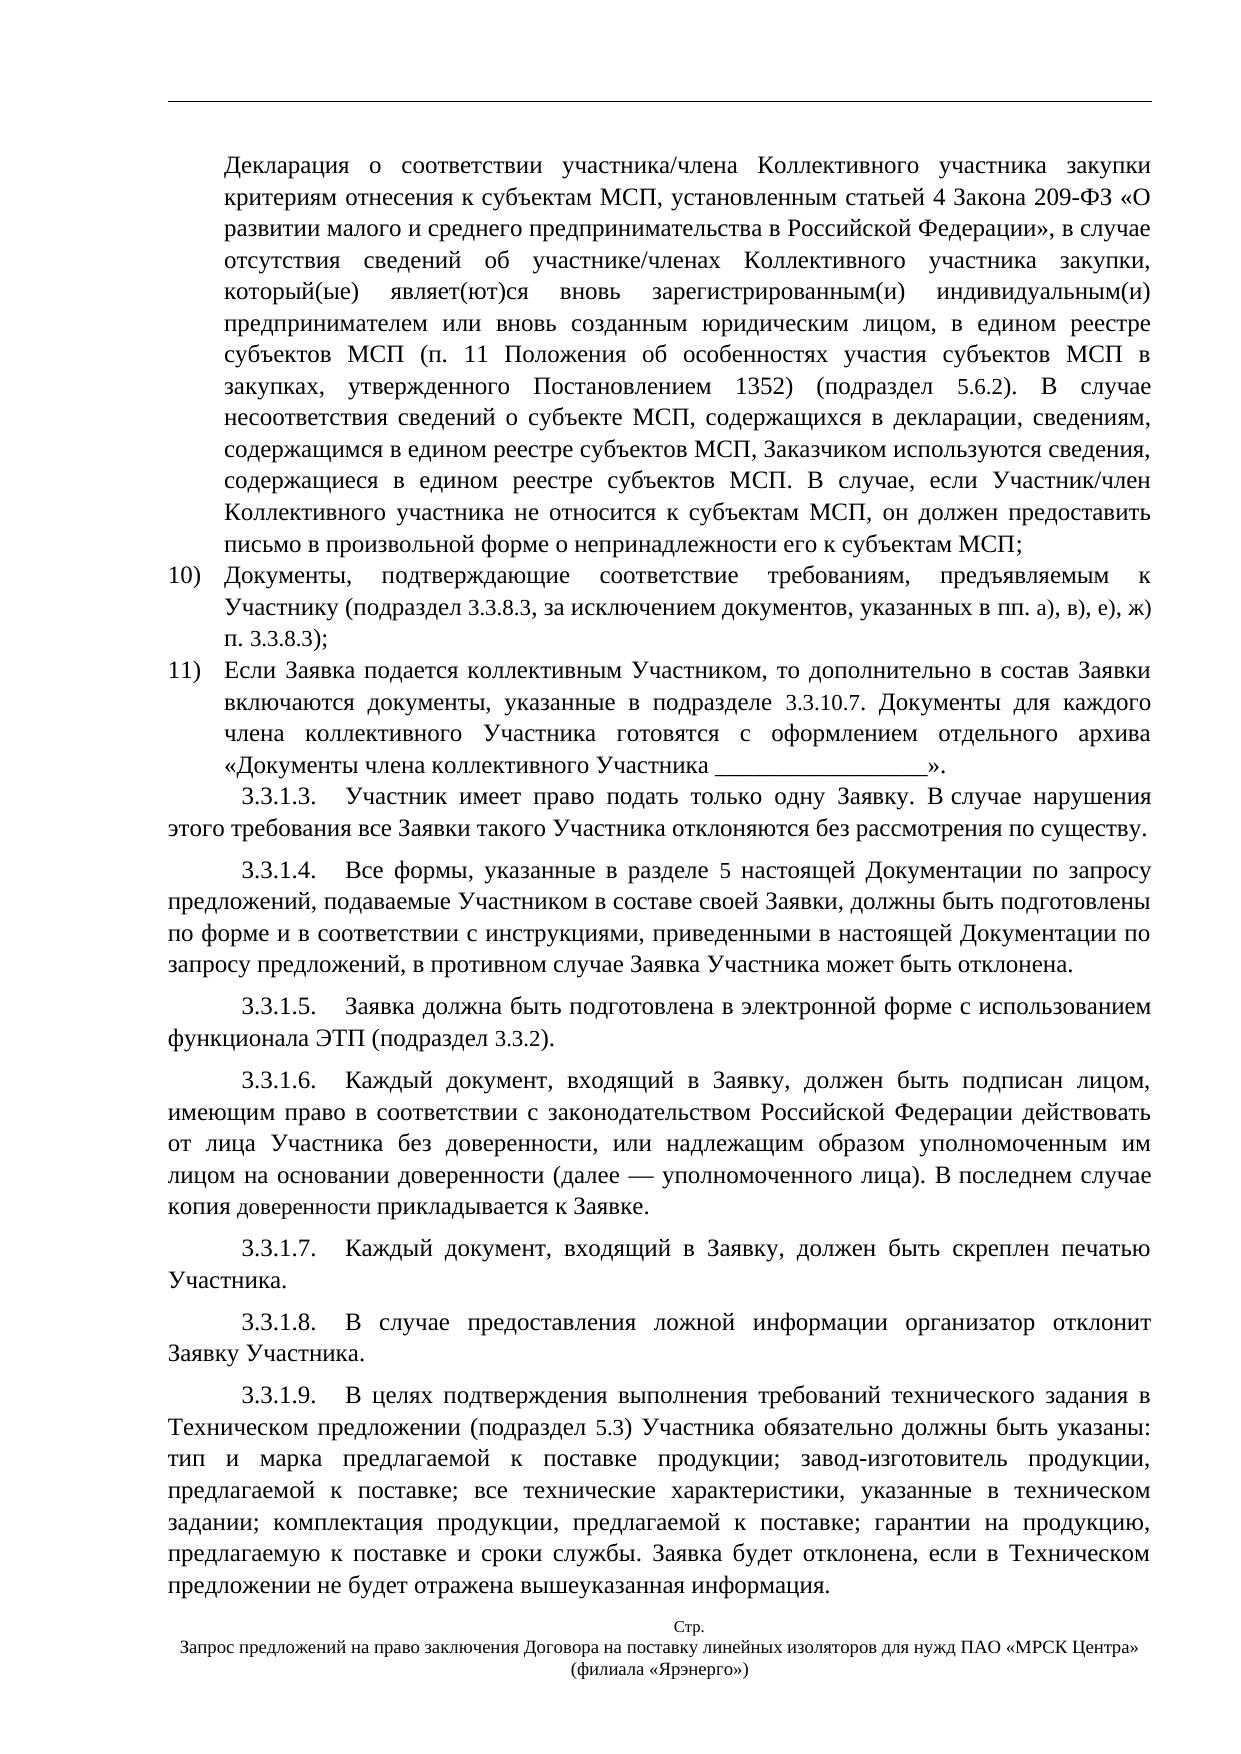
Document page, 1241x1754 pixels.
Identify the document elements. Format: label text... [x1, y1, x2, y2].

list Документы, подтверждающие соответствие требованиям, предъявляемым к Участнику (подраздел 3.3.8.3, за исключением документов, указанных в пп. а), в), е), ж) п. 3.3.8.3); [168, 560, 1152, 652]
list В целях подтверждения выполнения требований технического задания в Техническом предложении (подраздел 5.3) Участника обязательно должны быть указаны: тип и марка предлагаемой к поставке продукции; завод-изготовитель продукции, предлагаемой к поставке; все технические характеристики, указанные в техническом задании; комплектация продукции, предлагаемой к поставке; гарантии на продукцию, предлагаемую к поставке и сроки службы. Заявка будет отклонена, если в Техническом предложении не будет отражена вышеуказанная информация. [168, 1380, 1152, 1598]
list Если Заявка подается коллективным Участником, то дополнительно в состав Заявки включаются документы, указанные в подразделе 3.3.10.7. Документы для каждого члена коллективного Участника готовятся с оформлением отдельного архива «Документы члена коллективного Участника _________________». [168, 655, 1152, 778]
list Каждый документ, входящий в Заявку, должен быть скреплен печатью Участника. [168, 1233, 1152, 1293]
list Заявка должна быть подготовлена в электронной форме с использованием функционала ЭТП (подраздел 3.3.2). [168, 991, 1152, 1052]
list В случае предоставления ложной информации организатор отклонит Заявку Участника. [168, 1307, 1152, 1367]
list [168, 150, 1152, 557]
list Все формы, указанные в разделе 5 настоящей Документации по запросу предложений, подаваемые Участником в составе своей Заявки, должны быть подготовлены по форме и в соответствии с инструкциями, приведенными в настоящей Документации по запросу предложений, в противном случае Заявка Участника может быть отклонена. [168, 855, 1152, 978]
list Каждый документ, входящий в Заявку, должен быть подписан лицом, имеющим право в соответствии с законодательством Российской Федерации действовать от лица Участника без доверенности, или надлежащим образом уполномоченным им лицом на основании доверенности (далее — уполномоченного лица). В последнем случае копия доверенности прикладывается к Заявке. [168, 1065, 1152, 1220]
list Участник имеет право подать только одну Заявку. В случае нарушения этого требования все Заявки такого Участника отклоняются без рассмотрения по существу. [168, 781, 1152, 842]
